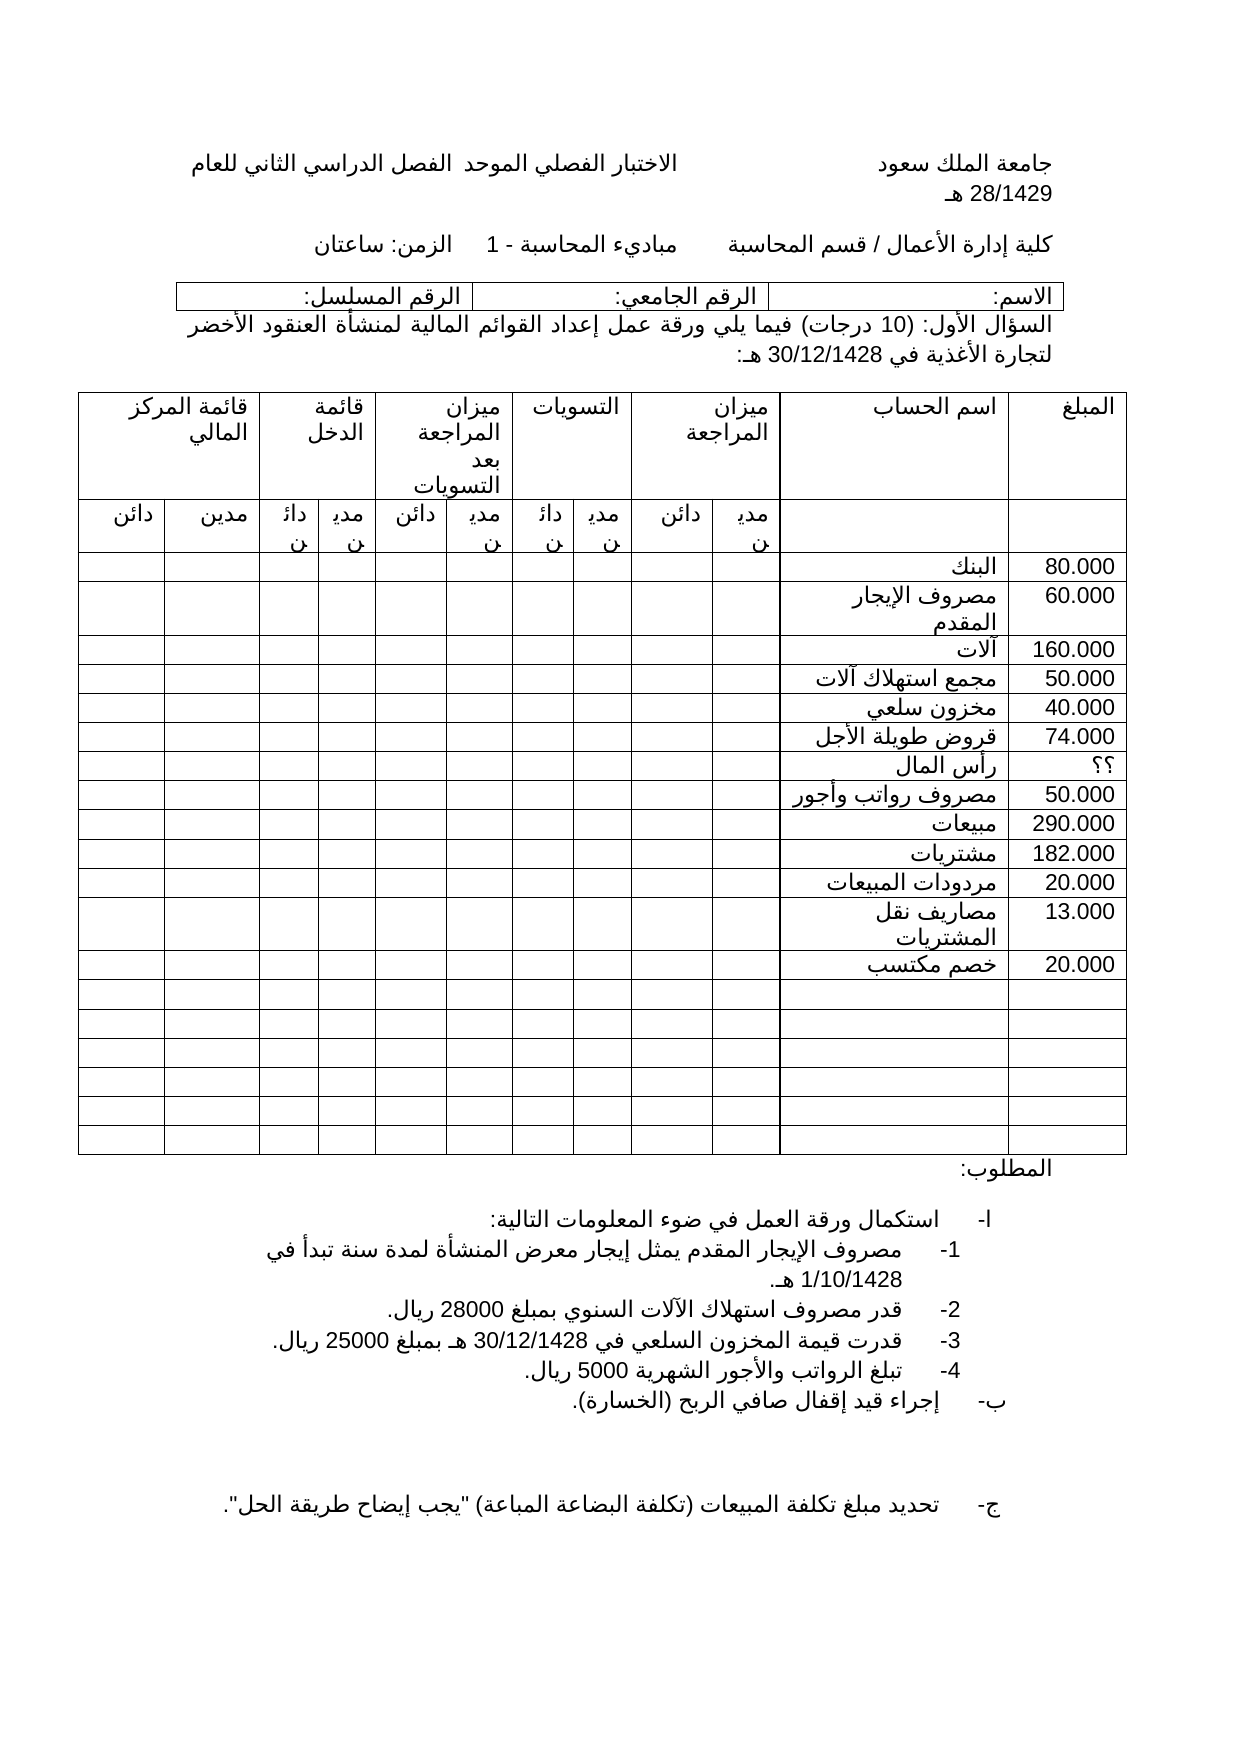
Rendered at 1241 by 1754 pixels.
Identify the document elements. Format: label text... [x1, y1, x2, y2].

table_cell [713, 840, 779, 867]
table_cell [713, 752, 779, 780]
table_cell [165, 694, 259, 722]
table_cell [1009, 980, 1126, 1008]
table_cell [781, 1010, 1008, 1037]
table_cell [513, 752, 573, 780]
table_cell [713, 810, 779, 838]
table_cell آلات [781, 636, 1008, 664]
table_cell 80.000 [1009, 553, 1126, 581]
table_cell [713, 1097, 779, 1125]
table_cell دائن [260, 500, 318, 552]
table_cell [79, 840, 164, 867]
text المطلوب: [187, 1155, 1053, 1181]
table_cell [79, 1126, 164, 1154]
table_cell [574, 869, 631, 897]
table_cell [447, 980, 512, 1008]
table_cell [165, 810, 259, 838]
text كلية إدارة الأعمال / قسم المحاسبة مباديء المحاسبة - 1 الزمن: ساعتان [187, 231, 1053, 258]
table_cell [165, 723, 259, 751]
table_cell [1009, 1097, 1126, 1125]
table_cell [165, 752, 259, 780]
table_cell [165, 951, 259, 979]
table_cell [319, 553, 375, 581]
table_cell [376, 1126, 446, 1154]
table_cell [165, 1126, 259, 1154]
table_cell [574, 1010, 631, 1037]
table_cell [260, 665, 318, 693]
table_cell [79, 1068, 164, 1096]
table_cell 160.000 [1009, 636, 1126, 664]
table_cell [260, 582, 318, 635]
table_cell [574, 723, 631, 751]
table_cell [79, 665, 164, 693]
table_cell [632, 1039, 712, 1067]
table_cell [513, 781, 573, 809]
table_header قائمة المركز المالي [79, 393, 259, 498]
table_cell [1009, 1068, 1126, 1096]
table_cell [319, 1097, 375, 1125]
table_cell [376, 665, 446, 693]
table_header ميزان المراجعة بعد التسويات [376, 393, 512, 498]
table_cell [447, 1039, 512, 1067]
table_cell [319, 781, 375, 809]
table_cell [447, 781, 512, 809]
table_cell [574, 694, 631, 722]
table_cell [376, 1068, 446, 1096]
table_cell [260, 636, 318, 664]
table_cell [319, 636, 375, 664]
table_cell [513, 951, 573, 979]
table_cell [376, 1039, 446, 1067]
table_cell [513, 1039, 573, 1067]
table_cell مخزون سلعي [781, 694, 1008, 722]
table_header الرقم المسلسل: [177, 283, 472, 310]
table_cell [376, 582, 446, 635]
table_cell [447, 582, 512, 635]
table_cell [713, 781, 779, 809]
list تبلغ الرواتب والأجور الشهرية 5000 ريال. [187, 1357, 940, 1383]
table_cell [574, 1068, 631, 1096]
table_cell مدين [447, 500, 512, 552]
table_cell [79, 1039, 164, 1067]
table_header قائمة الدخل [260, 393, 375, 498]
table_cell [574, 665, 631, 693]
table_cell [79, 898, 164, 950]
table_cell 182.000 [1009, 840, 1126, 867]
table_cell [574, 810, 631, 838]
table_cell [513, 1126, 573, 1154]
table_cell [319, 752, 375, 780]
table_cell [79, 1097, 164, 1125]
table_cell [513, 553, 573, 581]
table_cell [632, 980, 712, 1008]
table_cell [713, 1126, 779, 1154]
table_cell [165, 1068, 259, 1096]
table_cell [260, 810, 318, 838]
table_cell [165, 636, 259, 664]
table_cell [376, 810, 446, 838]
table_cell [447, 723, 512, 751]
table_cell 290.000 [1009, 810, 1126, 838]
table_cell [513, 694, 573, 722]
table_cell [165, 898, 259, 950]
table_cell مدين [319, 500, 375, 552]
table_cell [713, 951, 779, 979]
table_cell [513, 723, 573, 751]
table_cell [79, 553, 164, 581]
table_cell [319, 898, 375, 950]
table_cell [319, 1010, 375, 1037]
table_cell مدين [713, 500, 779, 552]
list مصروف الإيجار المقدم يمثل إيجار معرض المنشأة لمدة سنة تبدأ في 1/10/1428 هـ. [187, 1236, 940, 1293]
table_cell [574, 752, 631, 780]
table_cell [260, 723, 318, 751]
table_cell [713, 1010, 779, 1037]
table_cell [632, 951, 712, 979]
table_cell [713, 1068, 779, 1096]
table_cell [260, 898, 318, 950]
table_cell [79, 810, 164, 838]
table_cell [513, 582, 573, 635]
table_cell [574, 840, 631, 867]
table_cell مدين [165, 500, 259, 552]
table_cell [632, 869, 712, 897]
table_cell [447, 553, 512, 581]
table_cell [513, 1010, 573, 1037]
table_cell [260, 1126, 318, 1154]
table_cell مصاريف نقل المشتريات [781, 898, 1008, 950]
table_cell [319, 951, 375, 979]
table_cell [165, 665, 259, 693]
table_cell [781, 980, 1008, 1008]
table_cell [447, 951, 512, 979]
table_cell [79, 694, 164, 722]
table_cell [632, 752, 712, 780]
table_header ميزان المراجعة [632, 393, 779, 498]
table_cell [574, 781, 631, 809]
table_cell [713, 980, 779, 1008]
table_cell [165, 1039, 259, 1067]
table_cell [513, 636, 573, 664]
table_cell [632, 723, 712, 751]
table_cell دائن [376, 500, 446, 552]
table_cell [447, 898, 512, 950]
table_cell [632, 1097, 712, 1125]
table_cell [713, 582, 779, 635]
table_cell [447, 1126, 512, 1154]
table_cell [713, 869, 779, 897]
table_cell [260, 951, 318, 979]
table_cell 50.000 [1009, 665, 1126, 693]
table_cell [447, 1097, 512, 1125]
list تحديد مبلغ تكلفة المبيعات (تكلفة البضاعة المباعة) "يجب إيضاح طريقة الحل". [187, 1491, 978, 1517]
table_cell [632, 553, 712, 581]
table_cell [1009, 1010, 1126, 1037]
table_cell [713, 898, 779, 950]
table_cell [260, 980, 318, 1008]
table_cell [781, 1097, 1008, 1125]
table_header الرقم الجامعي: [473, 283, 768, 310]
table_cell [574, 1039, 631, 1067]
table_header الاسم: [769, 283, 1063, 310]
table_cell [513, 665, 573, 693]
table_cell [574, 1126, 631, 1154]
table_cell [260, 553, 318, 581]
table_cell مشتريات [781, 840, 1008, 867]
list استكمال ورقة العمل في ضوء المعلومات التالية: [187, 1206, 978, 1232]
table_cell [1009, 1039, 1126, 1067]
table_cell [319, 1068, 375, 1096]
table_cell خصم مكتسب [781, 951, 1008, 979]
table_cell [781, 1068, 1008, 1096]
table_cell مصروف رواتب وأجور [781, 781, 1008, 809]
table_cell [260, 869, 318, 897]
table_cell [260, 1010, 318, 1037]
table_cell [447, 1010, 512, 1037]
table_cell [376, 636, 446, 664]
table_cell [447, 869, 512, 897]
table_cell [165, 1010, 259, 1037]
table_cell [447, 810, 512, 838]
table_cell [713, 665, 779, 693]
table_cell [632, 1068, 712, 1096]
list إجراء قيد إقفال صافي الربح (الخسارة). [187, 1387, 978, 1413]
table_cell [447, 665, 512, 693]
table_header المبلغ [1009, 393, 1126, 498]
table_cell [376, 723, 446, 751]
table_cell البنك [781, 553, 1008, 581]
table_cell [632, 582, 712, 635]
table_cell [165, 553, 259, 581]
table_cell [79, 869, 164, 897]
list قدرت قيمة المخزون السلعي في 30/12/1428 هـ بمبلغ 25000 ريال. [187, 1327, 940, 1353]
table_cell [1009, 500, 1126, 552]
table_cell [447, 1068, 512, 1096]
table_cell [713, 636, 779, 664]
table_cell [781, 500, 1008, 552]
table_cell [319, 1039, 375, 1067]
table_cell مدين [574, 500, 631, 552]
table_cell مبيعات [781, 810, 1008, 838]
table_cell [319, 980, 375, 1008]
table_cell [376, 951, 446, 979]
table_cell [376, 752, 446, 780]
table_cell [574, 1097, 631, 1125]
table_cell [260, 752, 318, 780]
table_cell [632, 810, 712, 838]
table_cell [447, 636, 512, 664]
table_cell 20.000 [1009, 869, 1126, 897]
table_cell مصروف الإيجار المقدم [781, 582, 1008, 635]
table_cell [376, 781, 446, 809]
table_cell [165, 980, 259, 1008]
table_cell [79, 1010, 164, 1037]
table_cell [79, 781, 164, 809]
table_cell [632, 665, 712, 693]
table_cell [260, 694, 318, 722]
table_cell [79, 636, 164, 664]
table_cell [260, 1039, 318, 1067]
table_cell 20.000 [1009, 951, 1126, 979]
table_cell [376, 1010, 446, 1037]
table_cell [574, 951, 631, 979]
table_cell [79, 951, 164, 979]
table_cell [319, 694, 375, 722]
table_cell ؟؟ [1009, 752, 1126, 780]
table_cell [632, 840, 712, 867]
table_cell 60.000 [1009, 582, 1126, 635]
text جامعة الملك سعود الاختبار الفصلي الموحد الفصل الدراسي الثاني للعام 28/1429 هـ [187, 150, 1053, 207]
table_cell [79, 980, 164, 1008]
table_cell 74.000 [1009, 723, 1126, 751]
table_cell [781, 1126, 1008, 1154]
table_cell [376, 694, 446, 722]
table_cell [513, 1097, 573, 1125]
table_cell [319, 582, 375, 635]
table_cell 40.000 [1009, 694, 1126, 722]
table_cell دائن [632, 500, 712, 552]
table_cell دائن [79, 500, 164, 552]
table_cell دائن [513, 500, 573, 552]
table_cell [165, 781, 259, 809]
table_cell [632, 636, 712, 664]
table_cell [447, 752, 512, 780]
table_cell [260, 1097, 318, 1125]
table_cell [513, 898, 573, 950]
table_cell [574, 980, 631, 1008]
table_cell [632, 1010, 712, 1037]
table_cell [319, 869, 375, 897]
table_header اسم الحساب [781, 393, 1008, 498]
table_cell [632, 1126, 712, 1154]
table_cell [376, 980, 446, 1008]
table_cell [447, 840, 512, 867]
table_cell [319, 723, 375, 751]
table_cell [781, 1039, 1008, 1067]
table_cell [165, 840, 259, 867]
table_cell [376, 840, 446, 867]
table_cell [376, 898, 446, 950]
table_cell [574, 636, 631, 664]
text السؤال الأول: (10 درجات) فيما يلي ورقة عمل إعداد القوائم المالية لمنشأة العنقود الأخضر لتجارة الأغذية في 30/12/1428 هـ: [187, 311, 1053, 367]
table_cell [165, 582, 259, 635]
table_header التسويات [513, 393, 631, 498]
table_cell [632, 694, 712, 722]
table_cell [376, 869, 446, 897]
table_cell 50.000 [1009, 781, 1126, 809]
table_cell [574, 898, 631, 950]
table_cell [1009, 1126, 1126, 1154]
table_cell [79, 723, 164, 751]
table_cell [513, 980, 573, 1008]
table_cell [79, 582, 164, 635]
table_cell [79, 752, 164, 780]
table_cell 13.000 [1009, 898, 1126, 950]
table_cell [260, 1068, 318, 1096]
table_cell قروض طويلة الأجل [781, 723, 1008, 751]
table_cell [319, 810, 375, 838]
table_cell [260, 840, 318, 867]
table_cell [165, 869, 259, 897]
table_cell [376, 553, 446, 581]
table_cell [513, 810, 573, 838]
table_cell مردودات المبيعات [781, 869, 1008, 897]
table_cell [632, 781, 712, 809]
table_cell [319, 840, 375, 867]
table_cell [713, 723, 779, 751]
table_cell [574, 553, 631, 581]
table_cell [713, 1039, 779, 1067]
table_cell [260, 781, 318, 809]
table_cell رأس المال [781, 752, 1008, 780]
table_cell [447, 694, 512, 722]
table_cell [319, 665, 375, 693]
table_cell [632, 898, 712, 950]
table_cell [513, 1068, 573, 1096]
table_cell [376, 1097, 446, 1125]
table_cell [713, 694, 779, 722]
table_cell [574, 582, 631, 635]
table_cell [165, 1097, 259, 1125]
table_cell [319, 1126, 375, 1154]
table_cell [513, 840, 573, 867]
table_cell مجمع استهلاك آلات [781, 665, 1008, 693]
table_cell [513, 869, 573, 897]
list قدر مصروف استهلاك الآلات السنوي بمبلغ 28000 ريال. [187, 1296, 940, 1323]
table_cell [713, 553, 779, 581]
